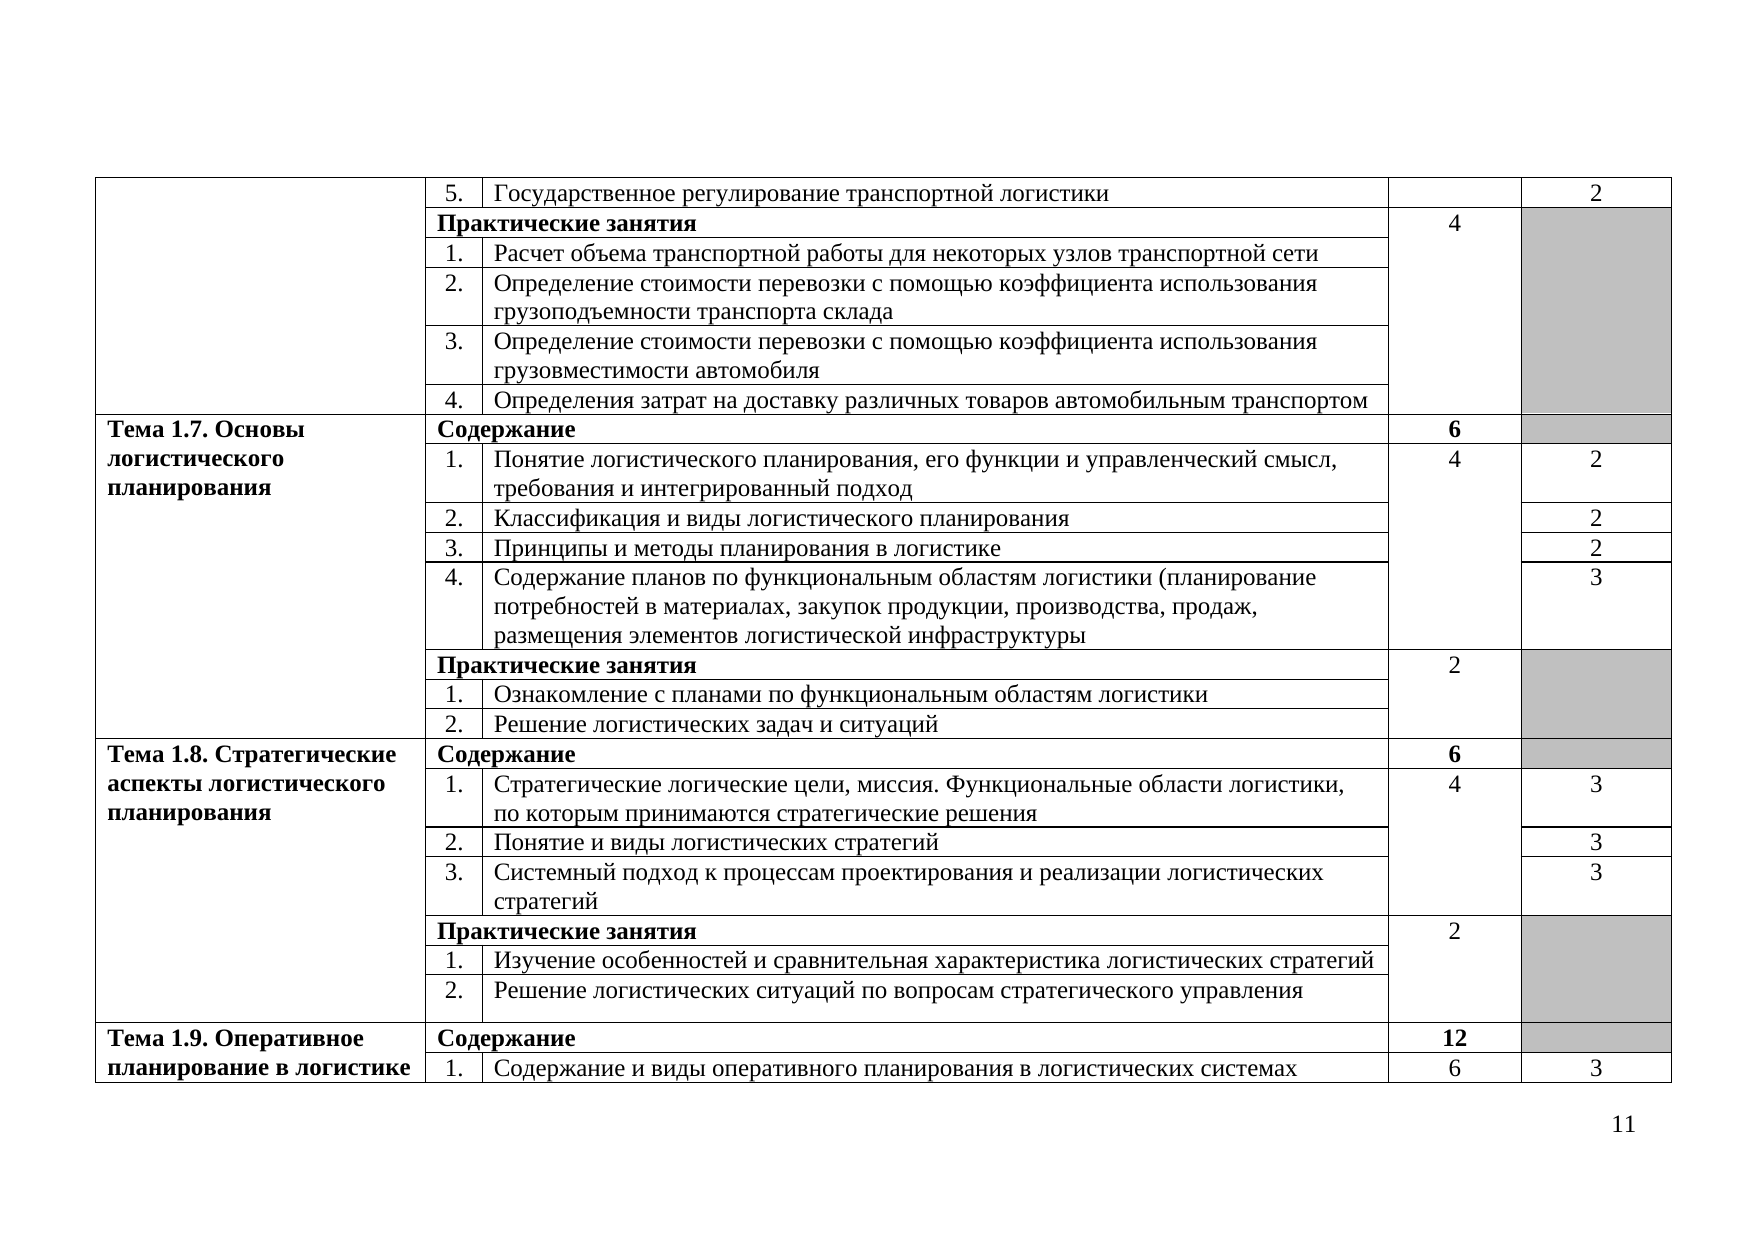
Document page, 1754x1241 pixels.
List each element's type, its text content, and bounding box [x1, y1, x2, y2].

table_cell Расчет объема транспортной работы для некоторых узлов транспортной сети [483, 238, 1388, 267]
table_cell Тема 1.7. Основы логистического планирования [96, 415, 425, 738]
table_cell Практические занятия [426, 208, 1388, 237]
table_cell 3. [426, 533, 482, 561]
table_cell 3 [1522, 563, 1671, 649]
table_cell 2 [1389, 916, 1521, 1022]
table_cell [1522, 650, 1671, 738]
table_cell 4. [426, 385, 482, 413]
table_cell 6 [1389, 415, 1521, 443]
table_cell 3 [1522, 1053, 1671, 1082]
table_cell 6 [1389, 1053, 1521, 1082]
table_cell Решение логистических задач и ситуаций [483, 709, 1388, 738]
table_cell [1522, 916, 1671, 1022]
table_cell 4. [426, 563, 482, 649]
table_cell Понятие логистического планирования, его функции и управленческий смысл, требования и интегрированный подход [483, 444, 1388, 502]
table_cell 3 [1522, 828, 1671, 856]
table_cell 2. [426, 503, 482, 532]
table_cell Содержание [426, 1023, 1388, 1052]
table_cell 1. [426, 680, 482, 708]
table_cell 5. [426, 178, 482, 207]
table_cell 4 [1389, 769, 1521, 915]
table_cell Определение стоимости перевозки с помощью коэффициента использования грузовместимости автомобиля [483, 326, 1388, 384]
table_cell 2 [1522, 444, 1671, 502]
table_cell Стратегические логические цели, миссия. Функциональные области логистики, по которым принимаются стратегические решения [483, 769, 1388, 826]
table_cell Тема 1.9. Оперативное планирование в логистике [96, 1023, 425, 1082]
table_cell 2 [1522, 533, 1671, 561]
table_cell Определение стоимости перевозки с помощью коэффициента использования грузоподъемности транспорта склада [483, 268, 1388, 325]
table_cell Содержание планов по функциональным областям логистики (планирование потребностей в материалах, закупок продукции, производства, продаж, размещения элементов логистической инфраструктуры [483, 563, 1388, 649]
table_cell 6 [1389, 739, 1521, 768]
table_cell 12 [1389, 1023, 1521, 1052]
table_cell Практические занятия [426, 650, 1388, 678]
table_cell 2. [426, 975, 482, 1022]
table_cell 1. [426, 238, 482, 267]
table_cell Государственное регулирование транспортной логистики [483, 178, 1388, 207]
table_cell 2 [1389, 650, 1521, 738]
table_cell Системный подход к процессам проектирования и реализации логистических стратегий [483, 857, 1388, 915]
table_cell [1522, 208, 1671, 413]
table_cell Содержание [426, 739, 1388, 768]
table_cell Практические занятия [426, 916, 1388, 944]
table_cell 2. [426, 268, 482, 325]
table_cell Содержание [426, 415, 1388, 443]
table_cell Тема 1.8. Стратегические аспекты логистического планирования [96, 739, 425, 1022]
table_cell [483, 1053, 1388, 1082]
table_cell [1522, 739, 1671, 768]
table_cell 1. [426, 1053, 482, 1082]
table_cell 1. [426, 769, 482, 826]
table_cell 2. [426, 828, 482, 856]
table_cell 3. [426, 326, 482, 384]
table_cell [1522, 415, 1671, 443]
table_cell Классификация и виды логистического планирования [483, 503, 1388, 532]
table_cell 3. [426, 857, 482, 915]
table_cell 1. [426, 444, 482, 502]
table_cell 1. [426, 946, 482, 974]
table_cell Решение логистических ситуаций по вопросам стратегического управления [483, 975, 1388, 1022]
table_cell Изучение особенностей и сравнительная характеристика логистических стратегий [483, 946, 1388, 974]
table_cell 4 [1389, 208, 1521, 413]
table_cell 4 [1389, 444, 1521, 649]
table_cell Ознакомление с планами по функциональным областям логистики [483, 680, 1388, 708]
table_cell 2 [1522, 178, 1671, 207]
table_cell [1522, 1023, 1671, 1052]
table_cell 3 [1522, 769, 1671, 826]
table_cell Определения затрат на доставку различных товаров автомобильным транспортом [483, 385, 1388, 413]
table_cell 2. [426, 709, 482, 738]
table_cell Понятие и виды логистических стратегий [483, 828, 1388, 856]
table_cell Принципы и методы планирования в логистике [483, 533, 1388, 561]
table_cell 2 [1522, 503, 1671, 532]
table_cell 3 [1522, 857, 1671, 915]
